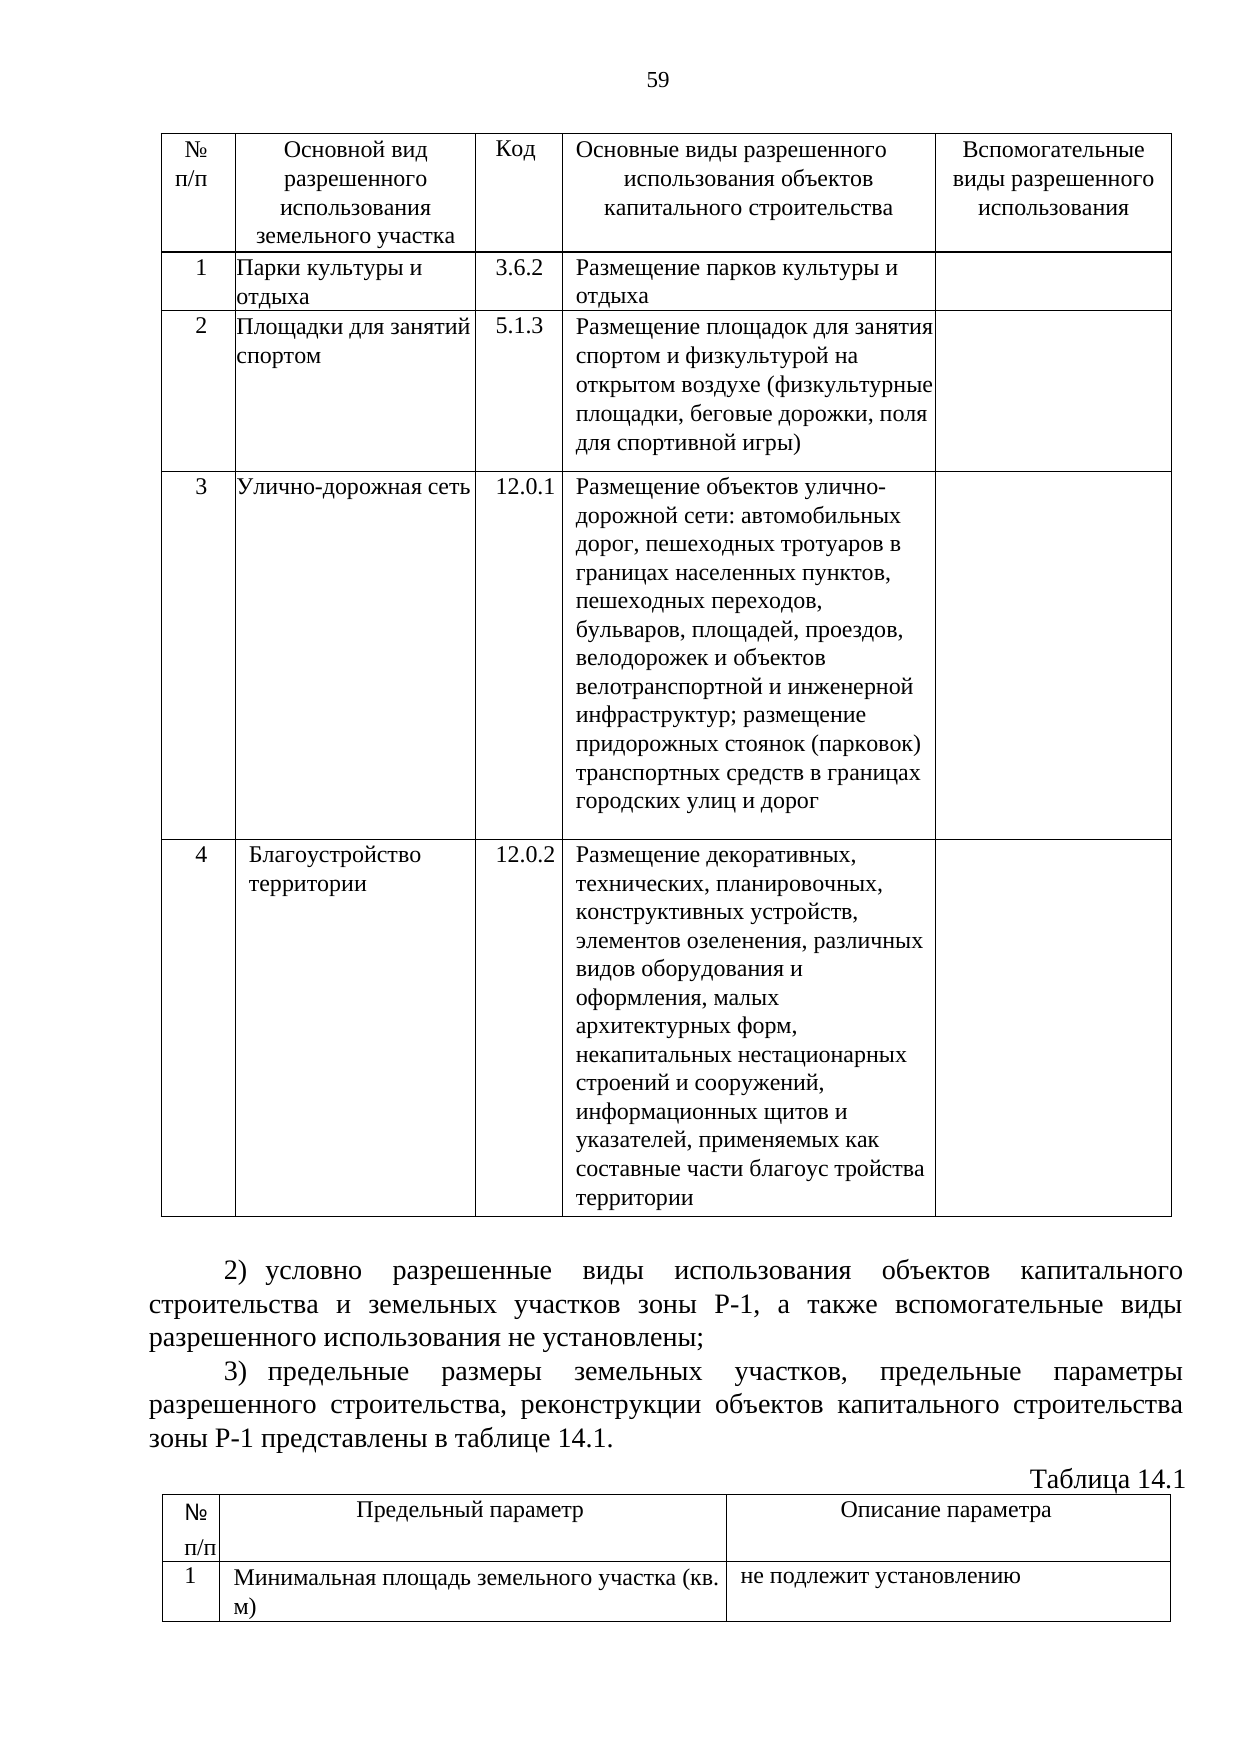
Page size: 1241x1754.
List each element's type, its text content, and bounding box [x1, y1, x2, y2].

table_header № п/п [163, 1495, 219, 1561]
table_cell Размещение декоративных, технических, планировочных, конструктивных устройств, элементов озеленения, различных видов оборудования и оформления, малых архитектурных форм, некапитальных нестационарных строений и сооружений, информационных щитов и указателей, применяемых как составные части благоус тройства территории [563, 840, 935, 1216]
table_header Код [476, 134, 562, 251]
list предельные размеры земельных участков, предельные параметры разрешенного строительства, реконструкции объектов капитального строительства зоны Р-1 представлены в таблице 14.1. [149, 1353, 1184, 1454]
table_header Основной вид разрешенного использования земельного участка [236, 134, 475, 251]
table_header Вспомогательные виды разрешенного использования [936, 134, 1171, 251]
text Таблица 14.1 [147, 1466, 1186, 1494]
table_cell [936, 311, 1171, 471]
table_cell [936, 472, 1171, 838]
table_cell Улично-дорожная сеть [236, 472, 475, 838]
table_cell Площадки для занятий спортом [236, 311, 475, 471]
table_cell [936, 253, 1171, 310]
table_cell 12.0.1 [476, 472, 562, 838]
table_cell 1 [163, 1562, 219, 1621]
list условно разрешенные виды использования объектов капитального строительства и земельных участков зоны Р-1, а также вспомогательные виды разрешенного использования не установлены; [149, 1253, 1184, 1353]
table_cell Размещение площадок для занятия спортом и физкультурой на открытом воздухе (физкультурные площадки, беговые дорожки, поля для спортивной игры) [563, 311, 935, 471]
table_header Описание параметра [727, 1495, 1170, 1561]
table_cell 12.0.2 [476, 840, 562, 1216]
table_cell Размещение парков культуры и отдыха [563, 253, 935, 310]
table_cell [936, 840, 1171, 1216]
table_cell 3 [162, 472, 235, 838]
table_cell 4 [162, 840, 235, 1216]
table_cell Размещение объектов улично- дорожной сети: автомобильных дорог, пешеходных тротуаров в границах населенных пунктов, пешеходных переходов, бульваров, площадей, проездов, велодорожек и объектов велотранспортной и инженерной инфраструктур; размещение придорожных стоянок (парковок) транспортных средств в границах городских улиц и дорог [563, 472, 935, 838]
table_header № п/п [162, 134, 235, 251]
table_cell не подлежит установлению [727, 1562, 1170, 1621]
table_cell 3.6.2 [476, 253, 562, 310]
table_cell Благоустройство территории [236, 840, 475, 1216]
table_cell 5.1.3 [476, 311, 562, 471]
table_cell 2 [162, 311, 235, 471]
table_cell Минимальная площадь земельного участка (кв. м) [220, 1562, 726, 1621]
table_cell Парки культуры и отдыха [236, 253, 475, 310]
table_header Основные виды разрешенного использования объектов капитального строительства [563, 134, 935, 251]
table_cell 1 [162, 253, 235, 310]
table_header Предельный параметр [220, 1495, 726, 1561]
